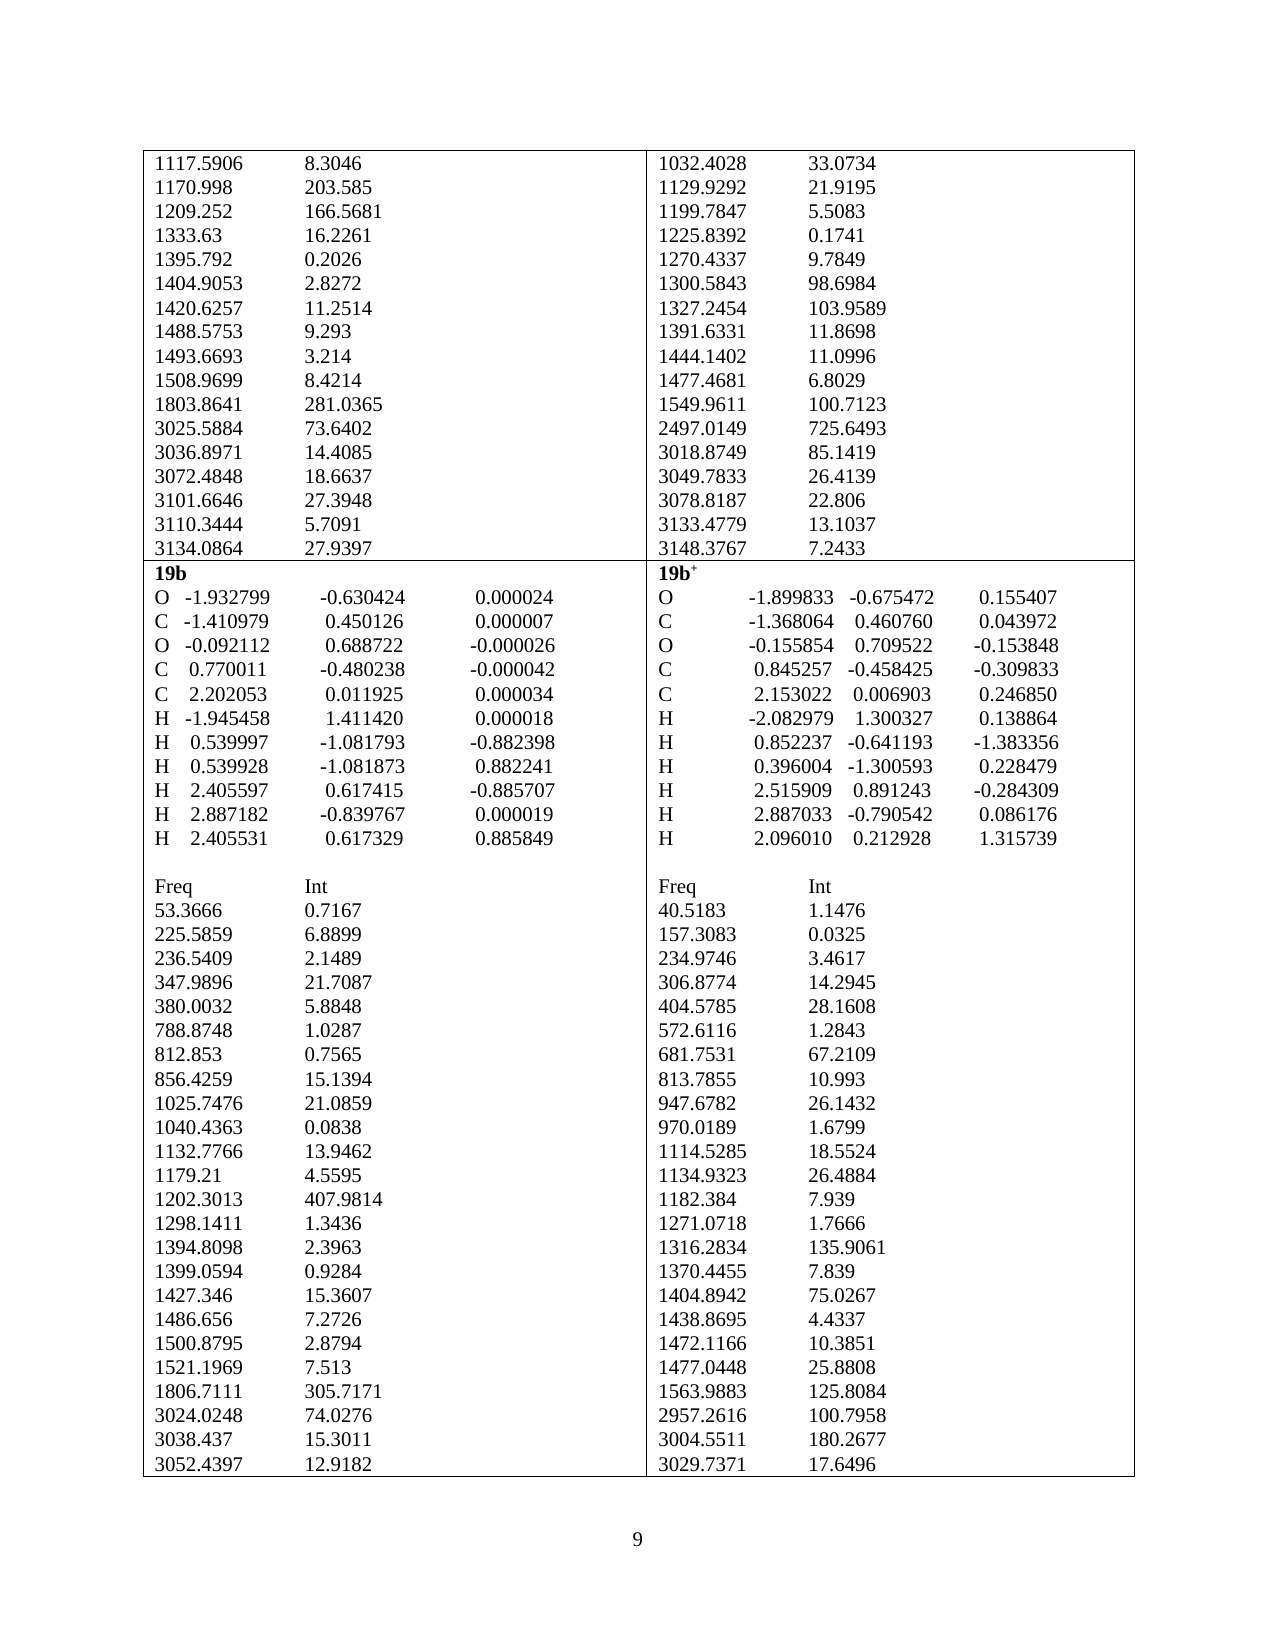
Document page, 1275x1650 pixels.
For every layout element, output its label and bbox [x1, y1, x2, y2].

table_cell [647, 151, 1134, 560]
table_cell [144, 561, 646, 1476]
table_cell [144, 151, 646, 560]
table_cell [647, 561, 1134, 1476]
